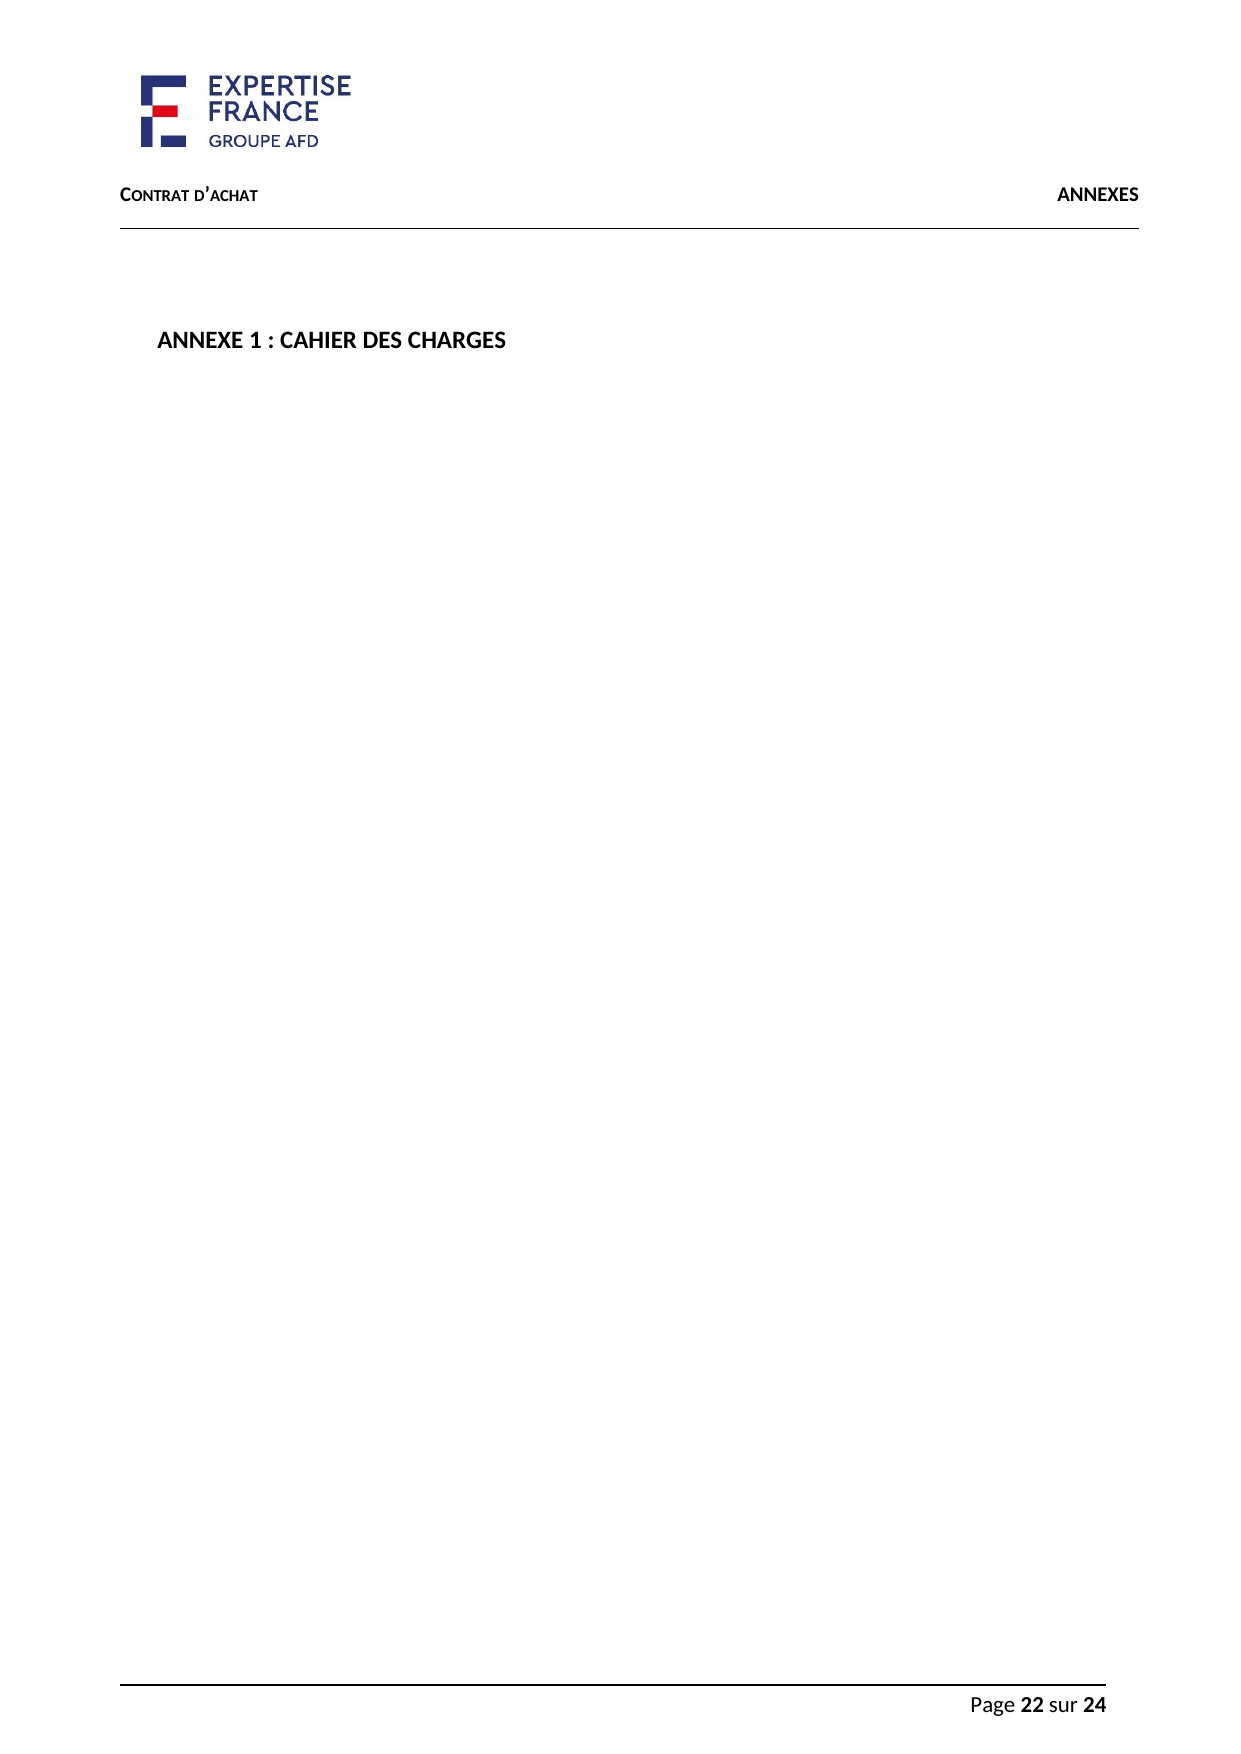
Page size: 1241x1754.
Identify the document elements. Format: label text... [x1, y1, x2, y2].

text Annexe 1 : Cahier des charges [157, 324, 1135, 355]
picture [120, 45, 375, 176]
